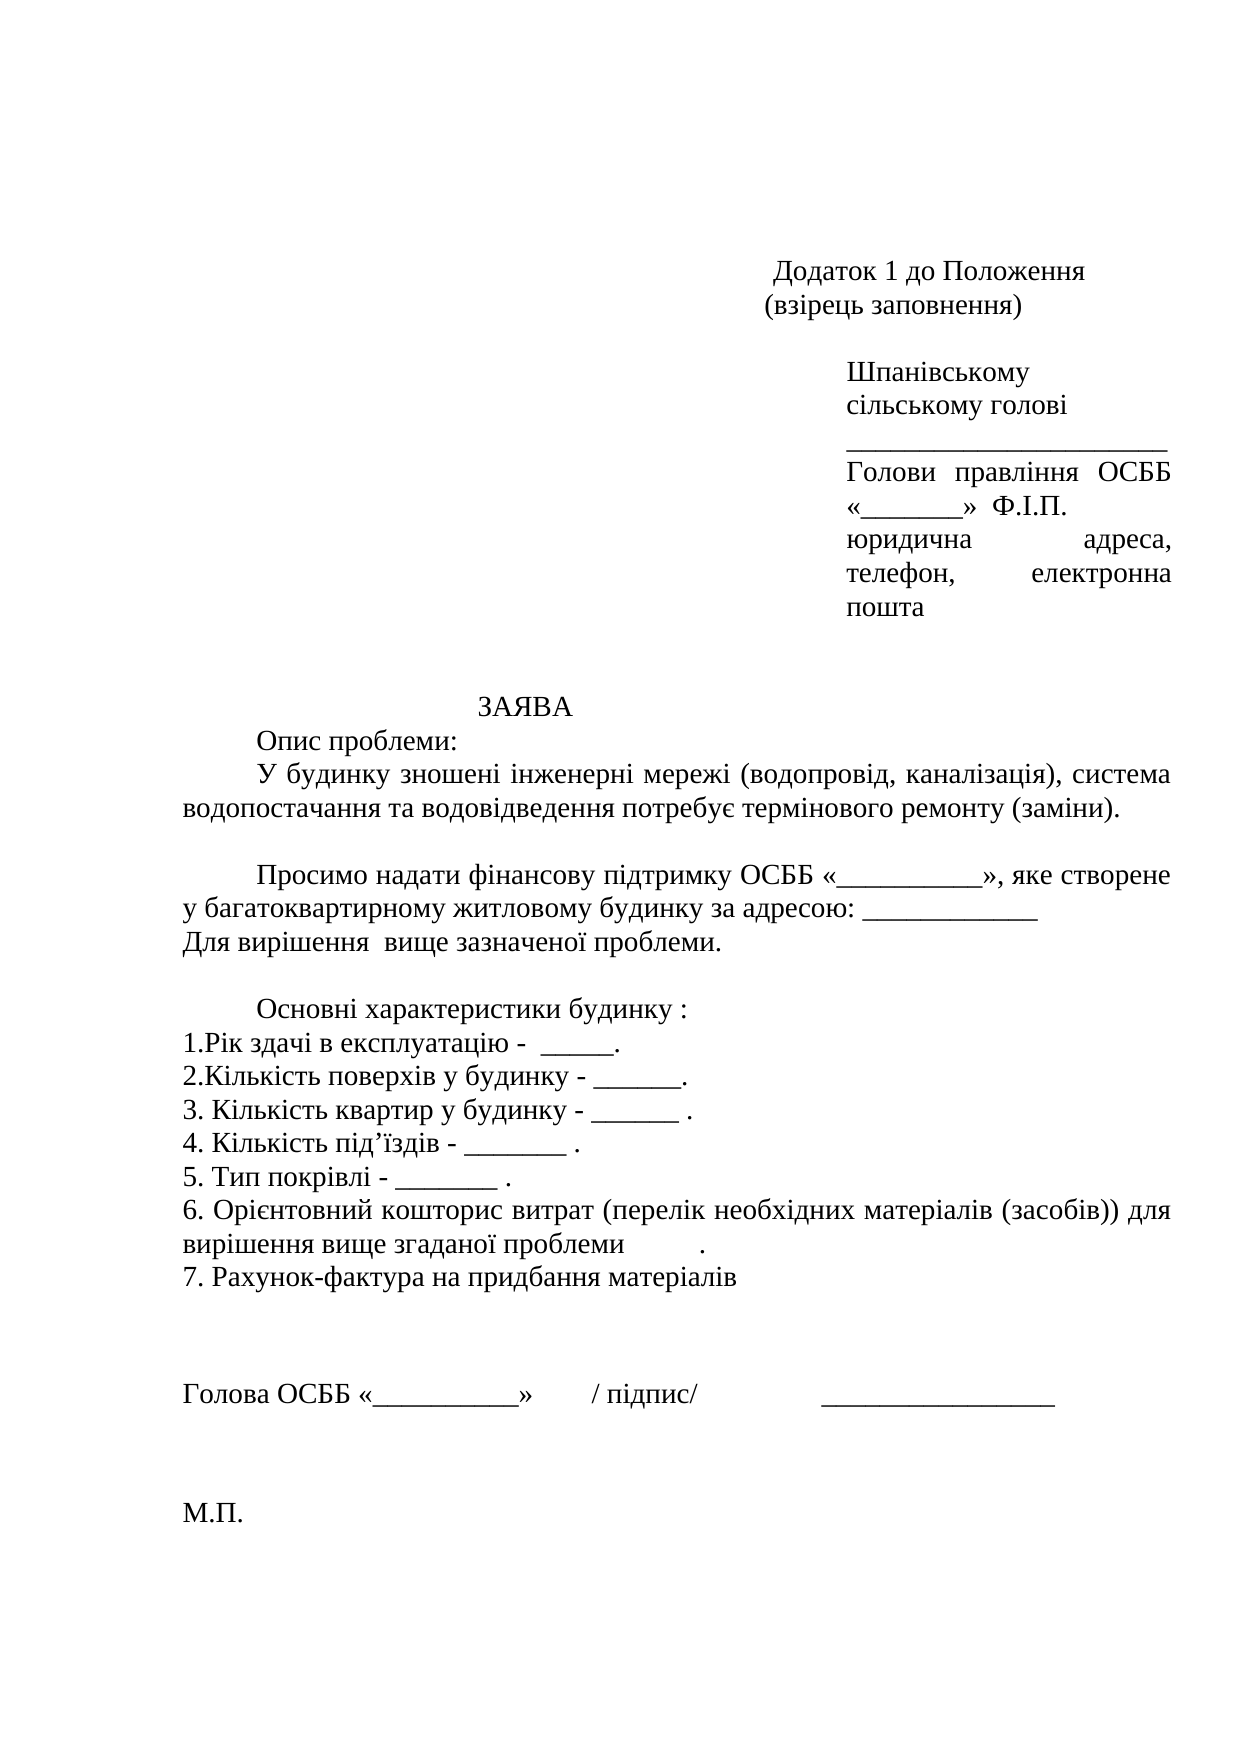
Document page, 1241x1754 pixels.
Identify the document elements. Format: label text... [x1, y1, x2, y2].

text Основні характеристики будинку : [182, 991, 1172, 1025]
text М.П. [182, 1495, 1172, 1529]
text Додаток 1 до Положення [773, 253, 1172, 287]
text (взірець заповнення) [182, 287, 1172, 320]
text юридична адреса, телефон, електронна пошта [846, 522, 1172, 622]
text Шпанівському сільському голові [846, 354, 1172, 421]
text Для вирішення вище зазначеної проблеми. [182, 924, 1172, 958]
text ЗАЯВА [182, 689, 1172, 723]
text У будинку зношені інженерні мережі (водопровід, каналізація), система водопостачання та водовідведення потребує термінового ремонту (заміни). [182, 756, 1172, 823]
text Голова ОСББ «__________» / підпис/ ________________ [182, 1376, 1172, 1410]
text Опис проблеми: [182, 723, 1172, 756]
text ______________________Голови правління ОСББ «_______» Ф.І.П. [846, 421, 1172, 522]
text 1.Рік здачі в експлуатацію - _____. [182, 1025, 1172, 1058]
text 6. Орієнтовний кошторис витрат (перелік необхідних матеріалів (засобів)) для вирішення вище згаданої проблеми . [182, 1192, 1172, 1259]
text 5. Тип покрівлі - _______ . [182, 1159, 1172, 1192]
text 7. Рахунок-фактура на придбання матеріалів [182, 1259, 1172, 1293]
text 4. Кількість під’їздів - _______ . [182, 1125, 1172, 1159]
text 2.Кількість поверхів у будинку - ______. [182, 1058, 1172, 1092]
text Просимо надати фінансову підтримку ОСББ «__________», яке створене у багатоквартирному житловому будинку за адресою: ____________ [182, 857, 1172, 924]
text 3. Кількість квартир у будинку - ______ . [182, 1092, 1172, 1125]
